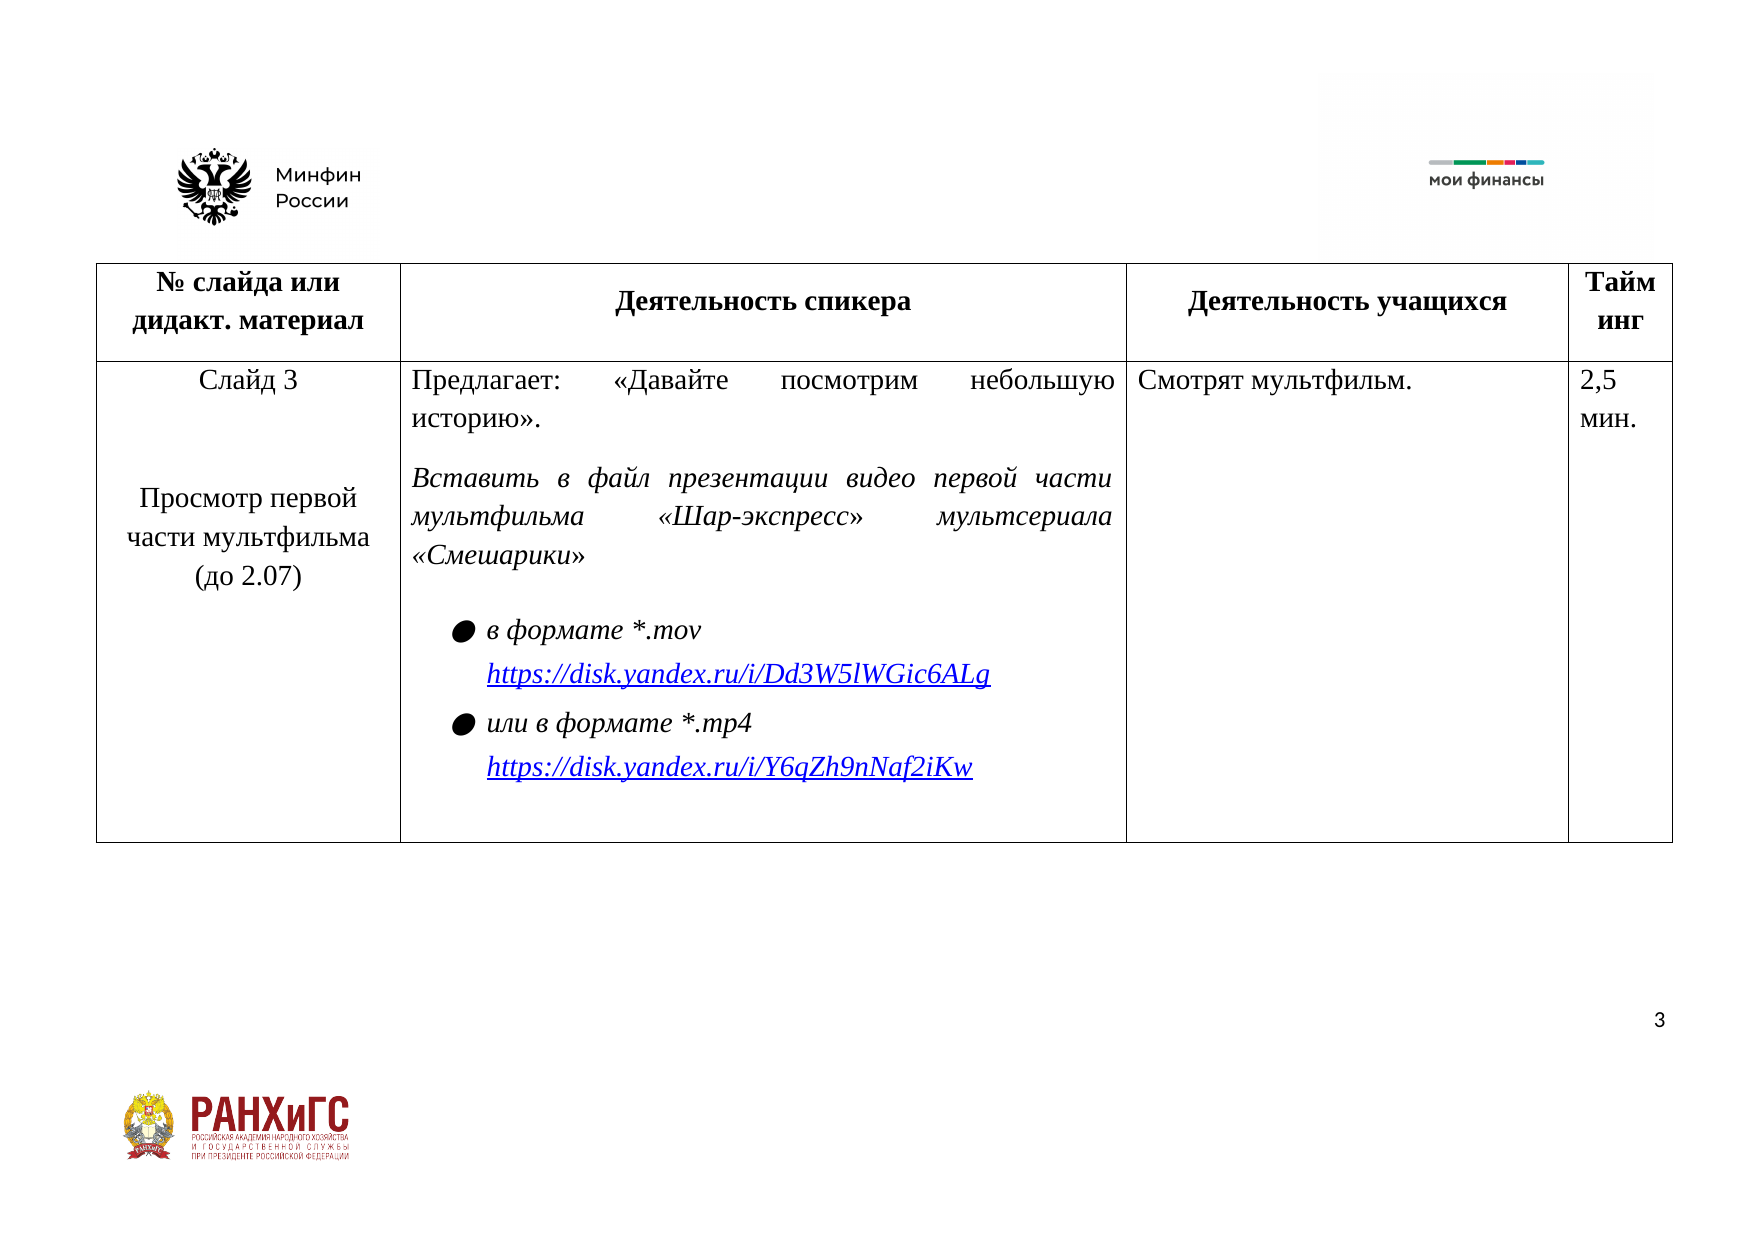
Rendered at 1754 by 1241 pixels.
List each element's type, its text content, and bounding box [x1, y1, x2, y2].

picture [177, 148, 381, 263]
table_header № слайда или дидакт. материал [97, 264, 400, 361]
picture [1318, 73, 1654, 263]
picture [118, 1086, 360, 1167]
table_cell 2,5 мин. [1569, 362, 1672, 842]
table_cell Предлагает: «Давайте посмотрим небольшую историю». Вставить в файл презентации видео первой части мультфильма «Шар-экспресс» мультсериала «Смешарики» в формате *.mov https://disk.yandex.ru/i/Dd3W5lWGic6ALg или в формате *.mp4 https://disk.yandex.ru/i/Y6qZh9nNaf2iKw [401, 362, 1126, 842]
table_header Деятельность учащихся [1127, 264, 1568, 361]
table_header Деятельность спикера [401, 264, 1126, 361]
table_header Тайминг [1569, 264, 1672, 361]
table_cell Слайд 3 Просмотр первой части мультфильма (до 2.07) [97, 362, 400, 842]
table_cell Смотрят мультфильм. [1127, 362, 1568, 842]
